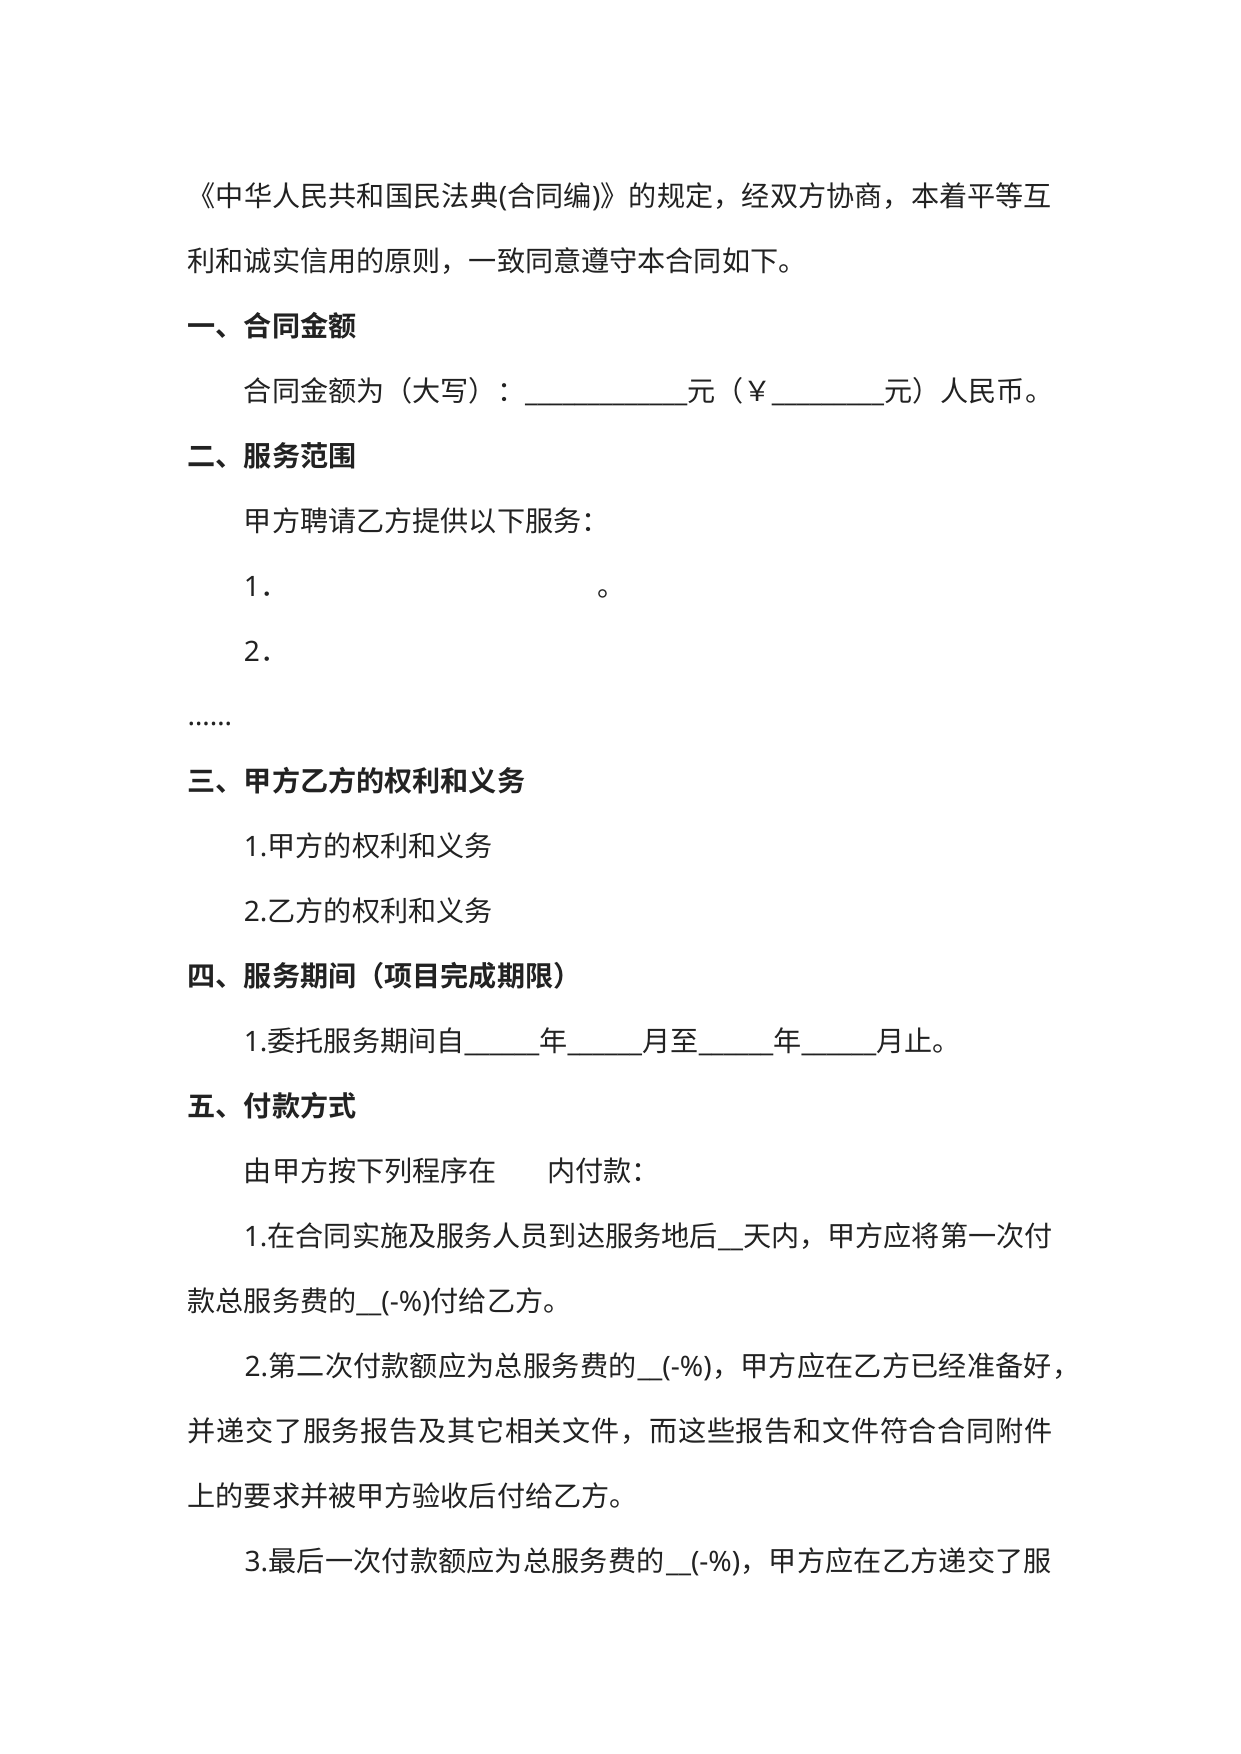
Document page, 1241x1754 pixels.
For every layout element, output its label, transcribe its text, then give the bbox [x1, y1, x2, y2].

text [187, 162, 1053, 292]
text 1.委托服务期间自______年______月至______年______月止。 [187, 1007, 1053, 1072]
text 2.第二次付款额应为总服务费的__(-%)，甲方应在乙方已经准备好，并递交了服务报告及其它相关文件，而这些报告和文件符合合同附件上的要求并被甲方验收后付给乙方。 [187, 1332, 1053, 1527]
text 二、服务范围 [187, 422, 1053, 487]
text 1.在合同实施及服务人员到达服务地后__天内，甲方应将第一次付 款总服务费的__(-%)付给乙方。 [187, 1202, 1053, 1332]
text 1.甲方的权利和义务 [187, 812, 1053, 877]
text 四、服务期间（项目完成期限） [187, 942, 1053, 1007]
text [187, 1527, 1053, 1592]
text 2.乙方的权利和义务 [187, 877, 1053, 942]
text …… [187, 682, 1053, 747]
text 三、甲方乙方的权利和义务 [187, 747, 1053, 812]
text 一、合同金额 [187, 292, 1053, 357]
text 2． [187, 617, 1053, 682]
text 五、付款方式 [187, 1072, 1053, 1137]
text 1． 。 [187, 552, 1053, 617]
text 甲方聘请乙方提供以下服务： [187, 487, 1053, 552]
text 合同金额为（大写）：_____________元（￥_________元）人民币。 [187, 357, 1053, 422]
text 由甲方按下列程序在 内付款： [187, 1137, 1053, 1202]
